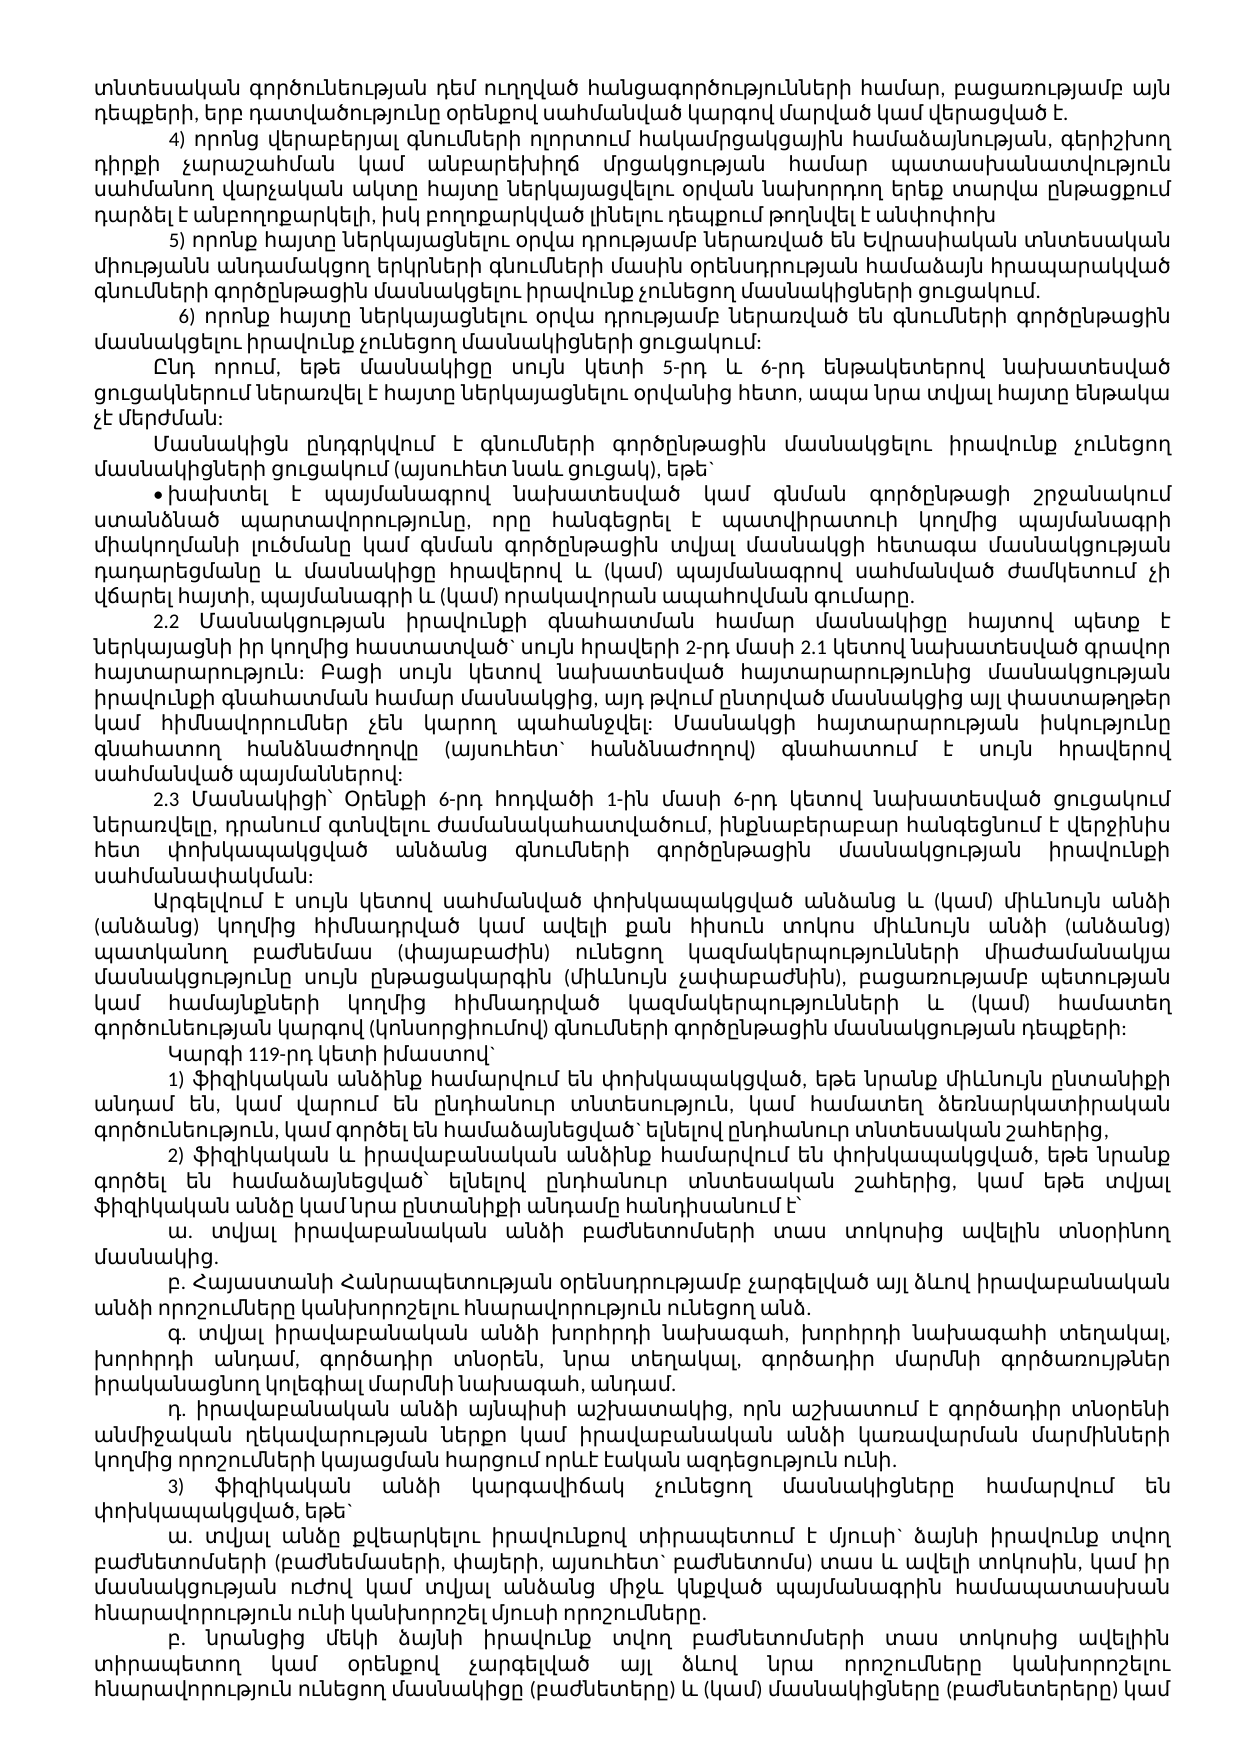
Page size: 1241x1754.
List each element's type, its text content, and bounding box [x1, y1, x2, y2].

text ա. տվյալ անձը քվեարկելու իրավունքով տիրապետում է մյուսի` ձայնի իրավունք տվող բաժնետոմսերի (բաժնեմասերի, փայերի, այսուհետ` բաժնետոմս) տաս և ավելի տոկոսին, կամ իր մասնակցության ուժով կամ տվյալ անձանց միջև կնքված պայմանագրին համապատասխան հնարավորություն ունի կանխորոշել մյուսի որոշումները. [94, 1524, 1171, 1625]
text Ընդ որում, եթե մասնակիցը սույն կետի 5-րդ և 6-րդ ենթակետերով նախատեսված ցուցակներում ներառվել է հայտը ներկայացնելու օրվանից հետո, ապա նրա տվյալ հայտը ենթակա չէ մերժման: [94, 354, 1171, 431]
text գ. տվյալ իրավաբանական անձի խորհրդի նախագահ, խորհրդի նախագահի տեղակալ, խորհրդի անդամ, գործադիր տնօրեն, նրա տեղակալ, գործադիր մարմնի գործառույթներ իրականացնող կոլեգիալ մարմնի նախագահ, անդամ. [94, 1320, 1171, 1397]
text 1) ֆիզիկական անձինք համարվում են փոխկապակցված, եթե նրանք միևնույն ընտանիքի անդամ են, կամ վարում են ընդհանուր տնտեսություն, կամ համատեղ ձեռնարկատիրական գործունեություն, կամ գործել են համաձայնեցված` ելնելով ընդհանուր տնտեսական շահերից, [94, 1066, 1171, 1142]
text 6) որոնք հայտը ներկայացնելու օրվա դրությամբ ներառված են գնումների գործընթացին մասնակցելու իրավունք չունեցող մասնակիցների ցուցակում: [94, 304, 1171, 354]
text 2.2 Մասնակցության իրավունքի գնահատման համար մասնակիցը հայտով պետք է ներկայացնի իր կողմից հաստատված` սույն հրավերի 2-րդ մասի 2.1 կետով նախատեսված գրավոր հայտարարություն: Բացի սույն կետով նախատեսված հայտարարությունից մասնակցության իրավունքի գնահատման համար մասնակցից, այդ թվում ընտրված մասնակցից այլ փաստաթղթեր կամ հիմնավորումներ չեն կարող պահանջվել: Մասնակցի հայտարարության իսկությունը գնահատող հանձնաժողովը (այսուհետ` հանձնաժողով) գնահատում է սույն հրավերով սահմանված պայմաններով: [94, 609, 1171, 787]
text 4) որոնց վերաբերյալ գնումների ոլորտում հակամրցակցային համաձայնության, գերիշխող դիրքի չարաշահման կամ անբարեխիղճ մրցակցության համար պատասխանատվություն սահմանող վարչական ակտը հայտը ներկայացվելու օրվան նախորդող երեք տարվա ընթացքում դարձել է անբողոքարկելի, իսկ բողոքարկված լինելու դեպքում թողնվել է անփոփոխ [94, 126, 1171, 227]
text բ. Հայաստանի Հանրապետության օրենսդրությամբ չարգելված այլ ձևով իրավաբանական անձի որոշումները կանխորոշելու հնարավորություն ունեցող անձ. [94, 1269, 1171, 1320]
text դ. իրավաբանական անձի այնպիսի աշխատակից, որն աշխատում է գործադիր տնօրենի անմիջական ղեկավարության ներքո կամ իրավաբանական անձի կառավարման մարմինների կողմից որոշումների կայացման հարցում որևէ էական ազդեցություն ունի. [94, 1397, 1171, 1473]
text Մասնակիցն ընդգրկվում է գնումների գործընթացին մասնակցելու իրավունք չունեցող մասնակիցների ցուցակում (այսուհետ նաև ցուցակ), եթե` [94, 431, 1171, 482]
text 2.3 Մասնակիցի՝ Օրենքի 6-րդ հոդվածի 1-ին մասի 6-րդ կետով նախատեսված ցուցակում ներառվելը, դրանում գտնվելու ժամանակահատվածում, ինքնաբերաբար հանգեցնում է վերջինիս հետ փոխկապակցված անձանց գնումների գործընթացին մասնակցության իրավունքի սահմանափակման: [94, 787, 1171, 888]
text Կարգի 119-րդ կետի իմաստով` [94, 1041, 1171, 1066]
text 3) ֆիզիկական անձի կարգավիճակ չունեցող մասնակիցները համարվում են փոխկապակցված, եթե` [94, 1473, 1171, 1524]
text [94, 75, 1171, 126]
text ա. տվյալ իրավաբանական անձի բաժնետոմսերի տաս տոկոսից ավելին տնօրինող մասնակից. [94, 1219, 1171, 1269]
text Արգելվում է սույն կետով սահմանված փոխկապակցված անձանց և (կամ) միևնույն անձի (անձանց) կողմից հիմնադրված կամ ավելի քան հիսուն տոկոս միևնույն անձի (անձանց) պատկանող բաժնեմաս (փայաբաժին) ունեցող կազմակերպությունների միաժամանակյա մասնակցությունը սույն ընթացակարգին (միևնույն չափաբաժնին), բացառությամբ պետության կամ համայնքների կողմից հիմնադրված կազմակերպությունների և (կամ) համատեղ գործունեության կարգով (կոնսորցիումով) գնումների գործընթացին մասնակցության դեպքերի: [94, 888, 1171, 1041]
text • խախտել է պայմանագրով նախատեսված կամ գնման գործընթացի շրջանակում ստանձնած պարտավորությունը, որը հանգեցրել է պատվիրատուի կողմից պայմանագրի միակողմանի լուծմանը կամ գնման գործընթացին տվյալ մասնակցի հետագա մասնակցության դադարեցմանը և մասնակիցը հրավերով և (կամ) պայմանագրով սահմանված ժամկետում չի վճարել հայտի, պայմանագրի և (կամ) որակավորան ապահովման գումարը. [94, 482, 1171, 609]
text 2) ֆիզիկական և իրավաբանական անձինք համարվում են փոխկապակցված, եթե նրանք գործել են համաձայնեցված՝ ելնելով ընդհանուր տնտեսական շահերից, կամ եթե տվյալ ֆիզիկական անձը կամ նրա ընտանիքի անդամը հանդիսանում է՝ [94, 1142, 1171, 1219]
text 5) որոնք հայտը ներկայացնելու օրվա դրությամբ ներառված են Եվրասիական տնտեսական միությանն անդամակցող երկրների գնումների մասին օրենսդրության համաձայն հրապարակված գնումների գործընթացին մասնակցելու իրավունք չունեցող մասնակիցների ցուցակում. [94, 227, 1171, 304]
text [94, 1625, 1171, 1702]
